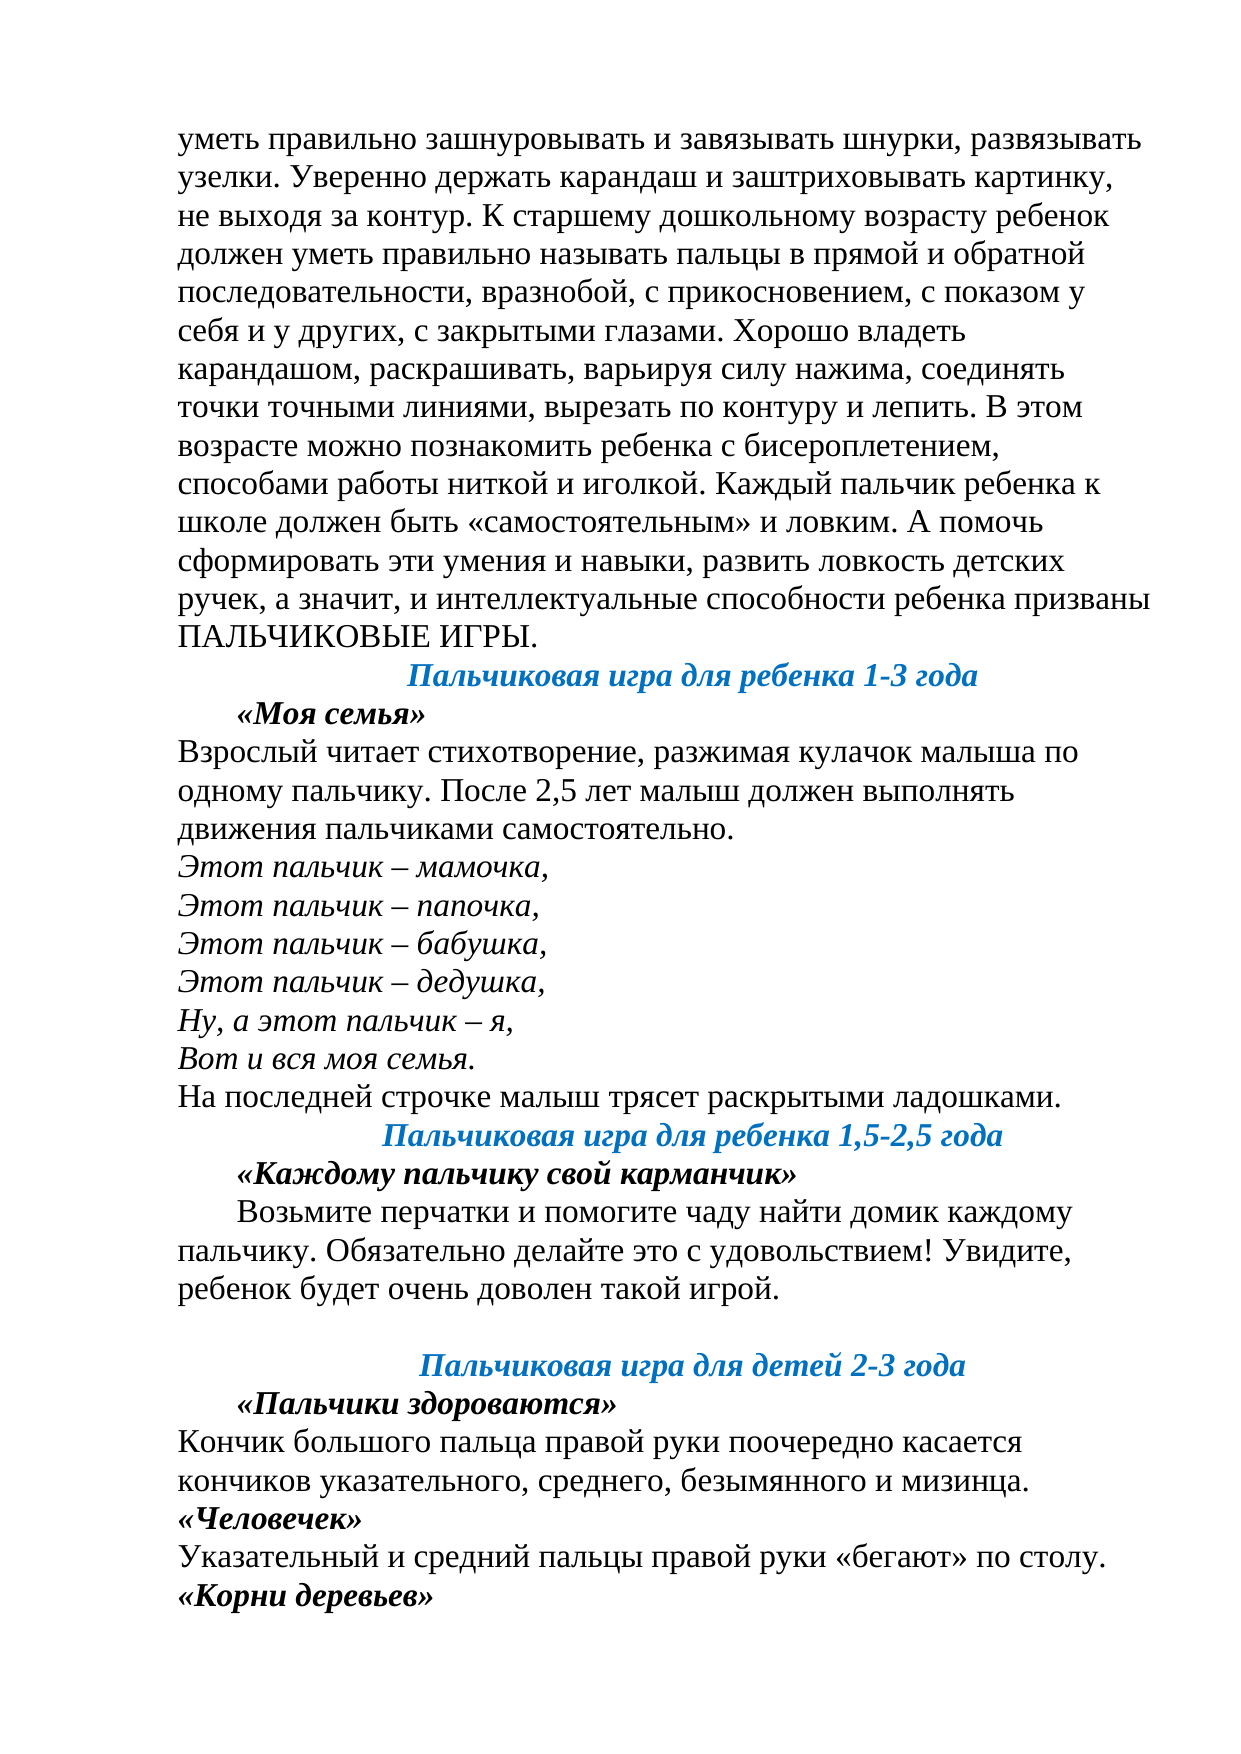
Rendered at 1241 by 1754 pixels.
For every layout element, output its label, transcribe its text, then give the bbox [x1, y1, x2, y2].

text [177, 118, 1152, 655]
text Возьмите перчатки и помогите чаду найти домик каждому пальчику. Обязательно делайте это с удовольствием! Увидите, ребенок будет очень доволен такой игрой. [177, 1191, 1152, 1306]
text «Моя семья» Взрослый читает стихотворение, разжимая кулачок малыша по одному пальчику. После 2,5 лет малыш должен выполнять движения пальчиками самостоятельно. Этот пальчик – мамочка, Этот пальчик – папочка, Этот пальчик – бабушка, Этот пальчик – дедушка, Ну, а этот пальчик – я, Вот и вся моя семья. На последней строчке малыш трясет раскрытыми ладошками. [177, 693, 1152, 1115]
text «Каждому пальчику свой карманчик» [177, 1153, 1152, 1191]
text Пальчиковая игра для ребенка 1-3 года [177, 655, 1152, 693]
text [177, 1383, 1152, 1613]
text Пальчиковая игра для детей 2-3 года [177, 1345, 1152, 1383]
text Пальчиковая игра для ребенка 1,5-2,5 года [177, 1115, 1152, 1153]
